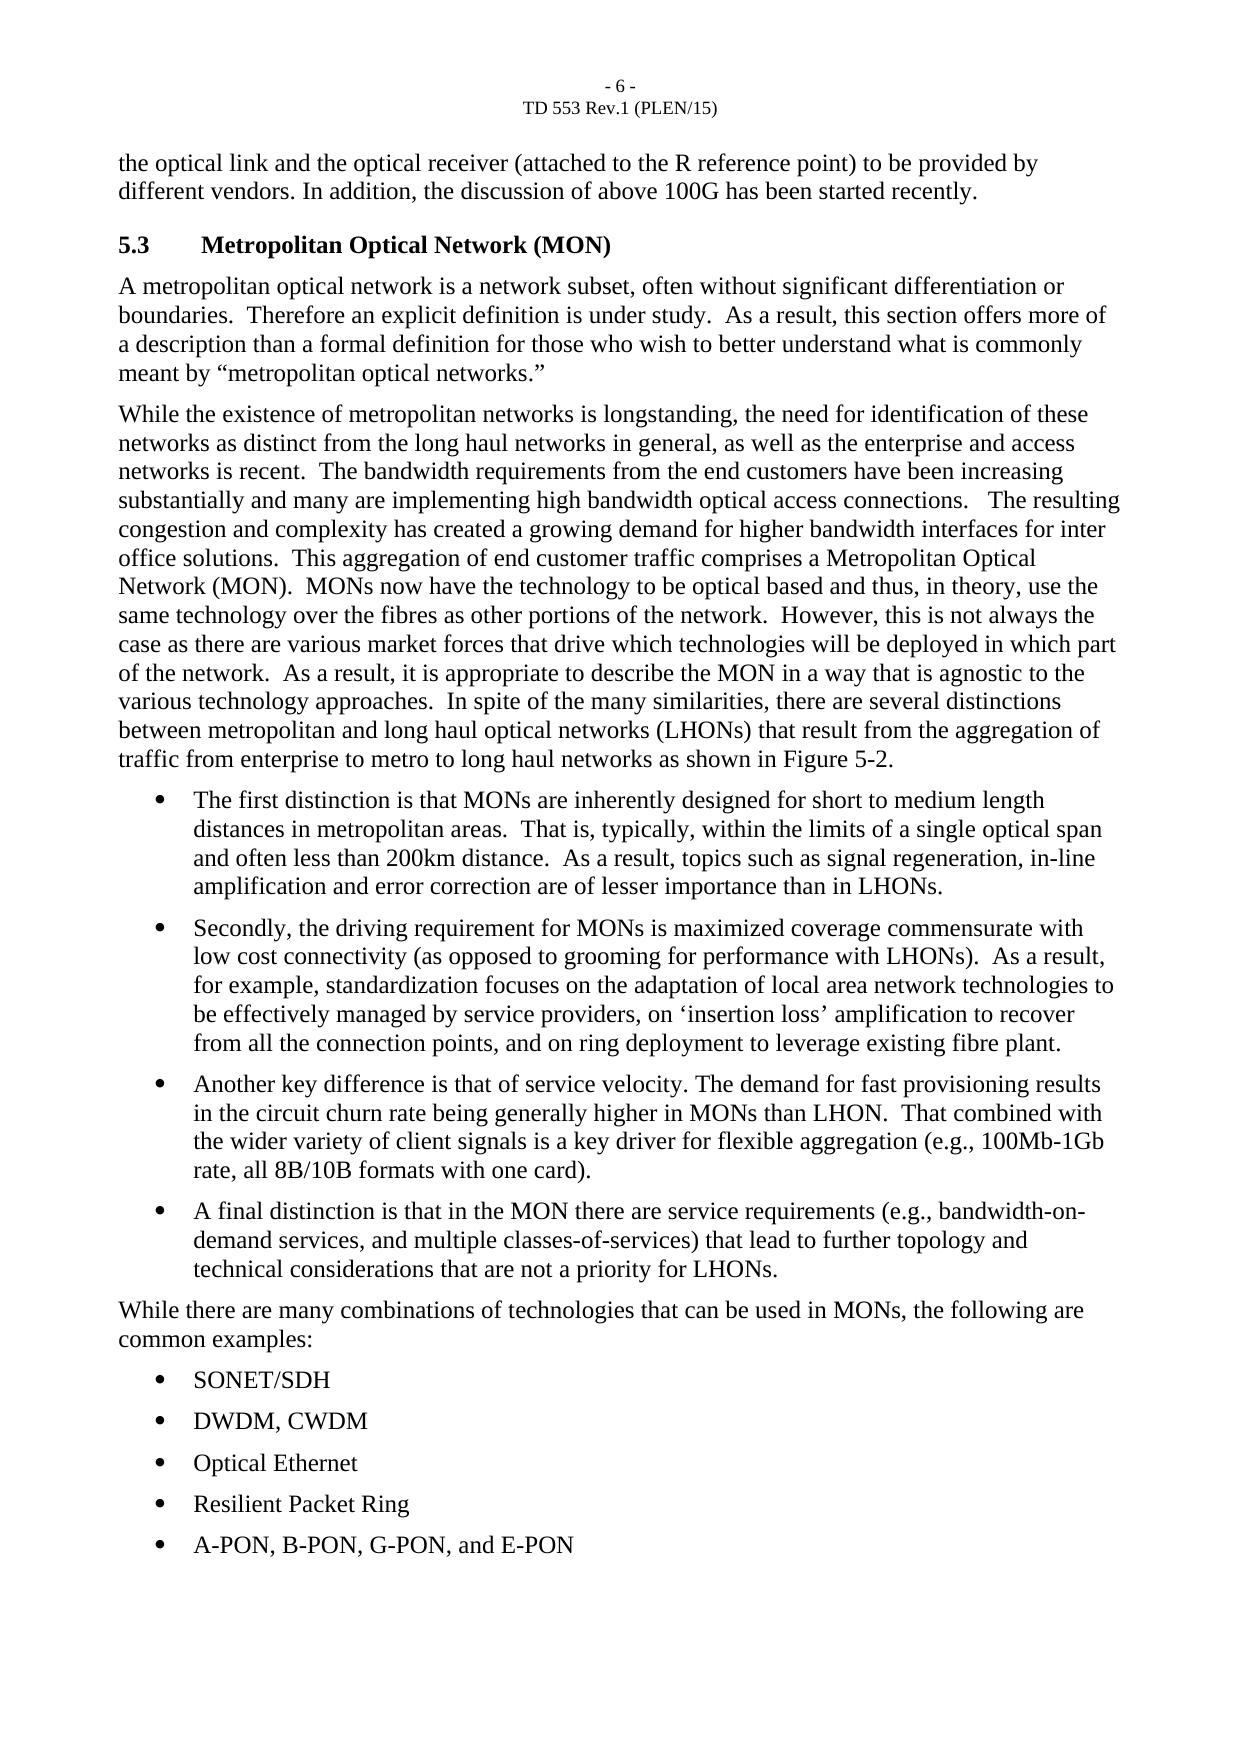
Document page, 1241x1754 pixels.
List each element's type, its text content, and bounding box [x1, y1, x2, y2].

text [118, 148, 1122, 205]
list Optical Ethernet [156, 1448, 1122, 1476]
text While the existence of metropolitan networks is longstanding, the need for identification of these networks as distinct from the long haul networks in general, as well as the enterprise and access networks is recent. The bandwidth requirements from the end customers have been increasing substantially and many are implementing high bandwidth optical access connections. The resulting congestion and complexity has created a growing demand for higher bandwidth interfaces for inter office solutions. This aggregation of end customer traffic comprises a Metropolitan Optical Network (MON). now have the technology to be optical based and thus, in theory, use the same technology over the fibres as other portions of the network. However, this is not always the case as there are various market forces that drive which technologies will be deployed in which part of the network. As a result, it is appropriate to describe the MON in a way that is agnostic to the various technology approaches. In spite of the many similarities, there are several distinctions between metropolitan and long haul optical networks (LHONs) that result from the aggregation of traffic from enterprise to metro to long haul networks as shown in Figure 5-2. [118, 399, 1122, 773]
list Secondly, the driving requirement for is maximized coverage commensurate with low cost connectivity (as opposed to grooming for performance with LHONs). As a result, for example, standardization focuses on the adaptation of local area network technologies to be effectively managed by service providers, on ‘insertion loss’ amplification to recover from all the connection points, and on ring deployment to leverage existing fibre plant. [156, 913, 1122, 1056]
text A metropolitan optical network is a network subset, often without significant differentiation or boundaries. Therefore an explicit definition is under study. As a result, this section offers more of a description than a formal definition for those who wish to better understand what is commonly meant by “metropolitan optical networks.” [118, 271, 1122, 386]
list A final distinction is that in the MON there are service requirements (e.g., bandwidth-on-demand services, and multiple classes-of-services) that lead to further topology and technical considerations that are not a priority for LHONs. [156, 1196, 1122, 1283]
text While there are many combinations of technologies that can be used in , the following are common examples: [118, 1295, 1122, 1353]
list A-PON, B-PON, G-PON, and E-PON [156, 1530, 1122, 1559]
subtitle 5.3 Metropolitan Optical Network (MON) [118, 230, 1122, 259]
list Resilient Packet Ring [156, 1489, 1122, 1518]
list SONET/SDH [156, 1365, 1122, 1394]
list The first distinction is that are inherently designed for short to medium length distances in metropolitan areas. That is, typically, within the limits of a single optical span and often less than 200km distance. As a result, topics such as signal regeneration, in-line amplification and error correction are of lesser importance than in LHONs. [156, 785, 1122, 900]
list DWDM, CWDM [156, 1406, 1122, 1435]
list Another key difference is that of service velocity. The demand for fast provisioning results in the circuit churn rate being generally higher in than LHON. That combined with the wider variety of client signals is a key driver for flexible aggregation (e.g., 100Mb-1Gb rate, all 8B/10B formats with one card). [156, 1069, 1122, 1184]
